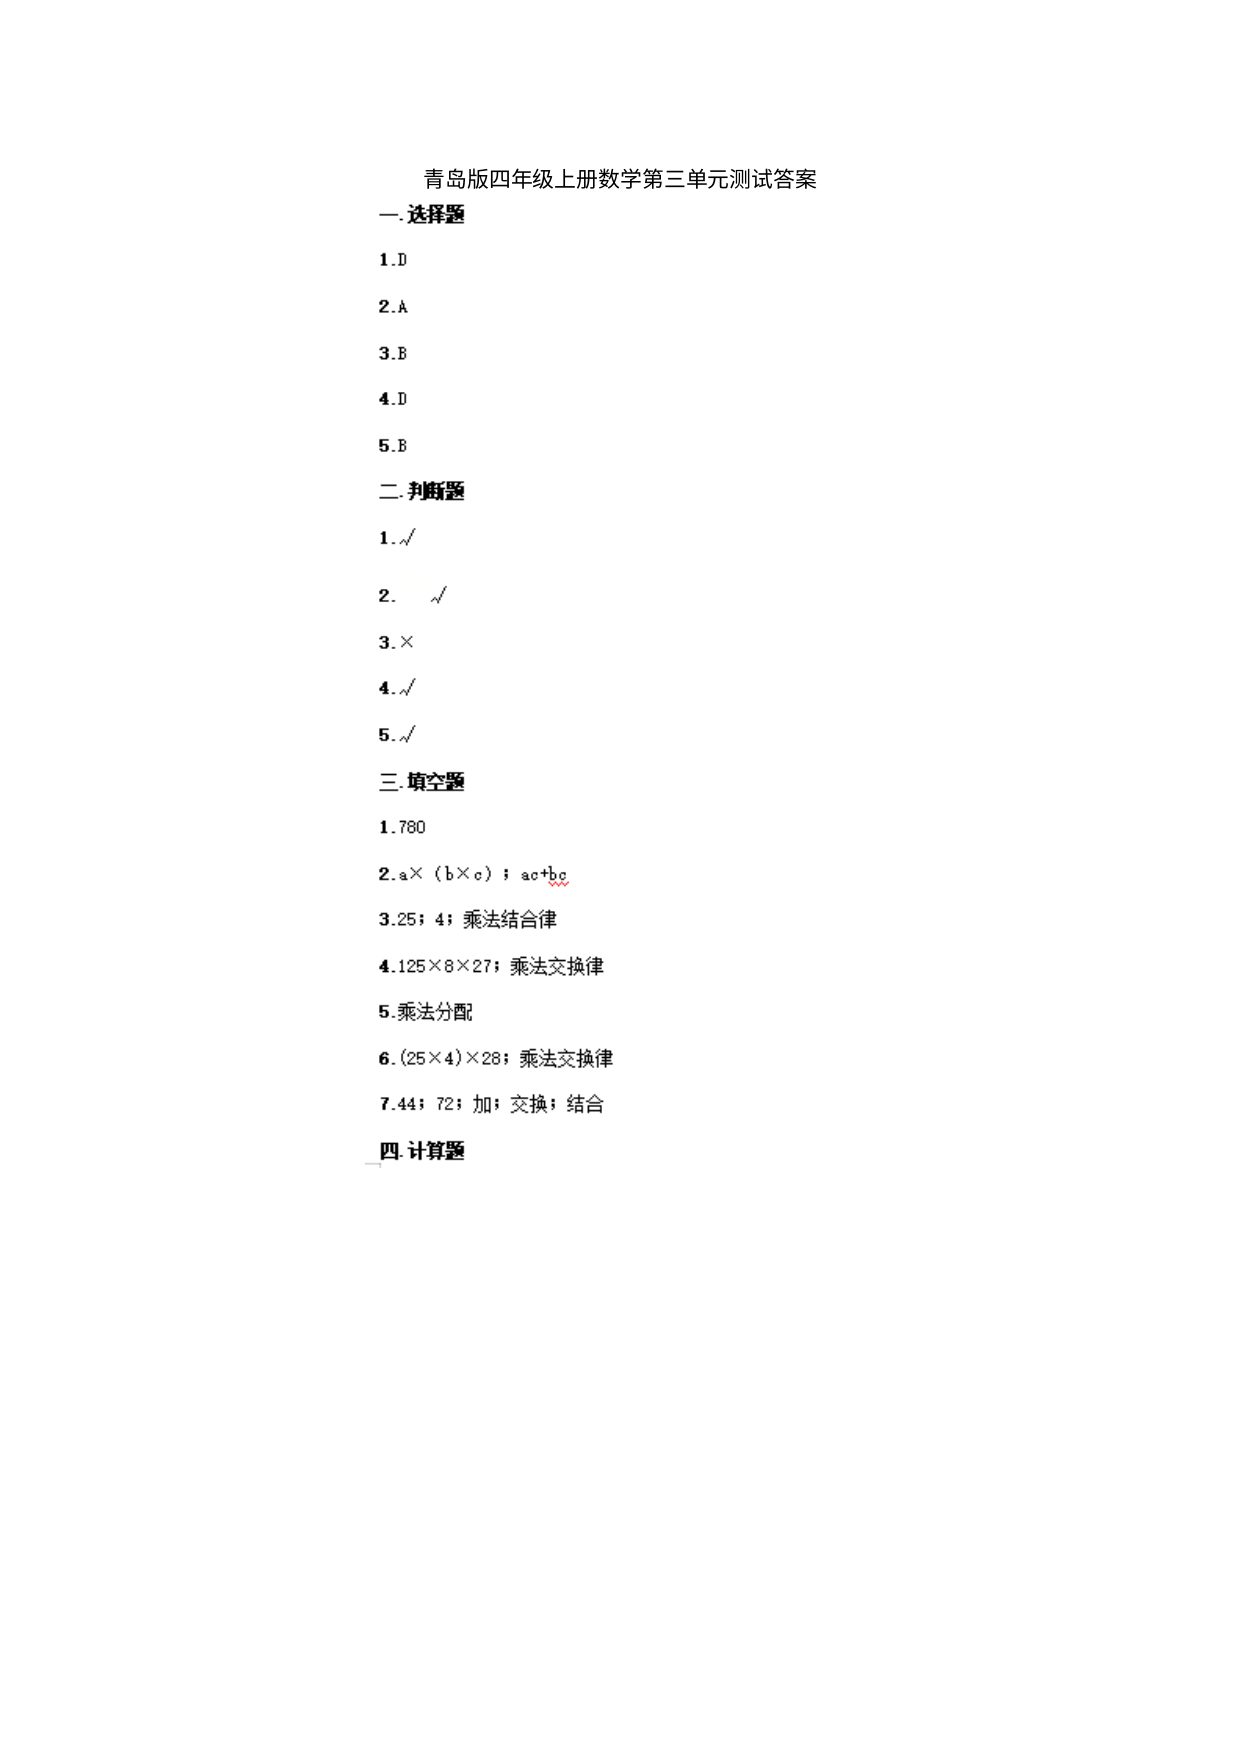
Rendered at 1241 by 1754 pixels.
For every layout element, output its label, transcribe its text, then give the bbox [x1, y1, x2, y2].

text 青岛版四年级上册数学第三单元测试答案 [187, 162, 1053, 194]
picture [364, 194, 876, 1168]
